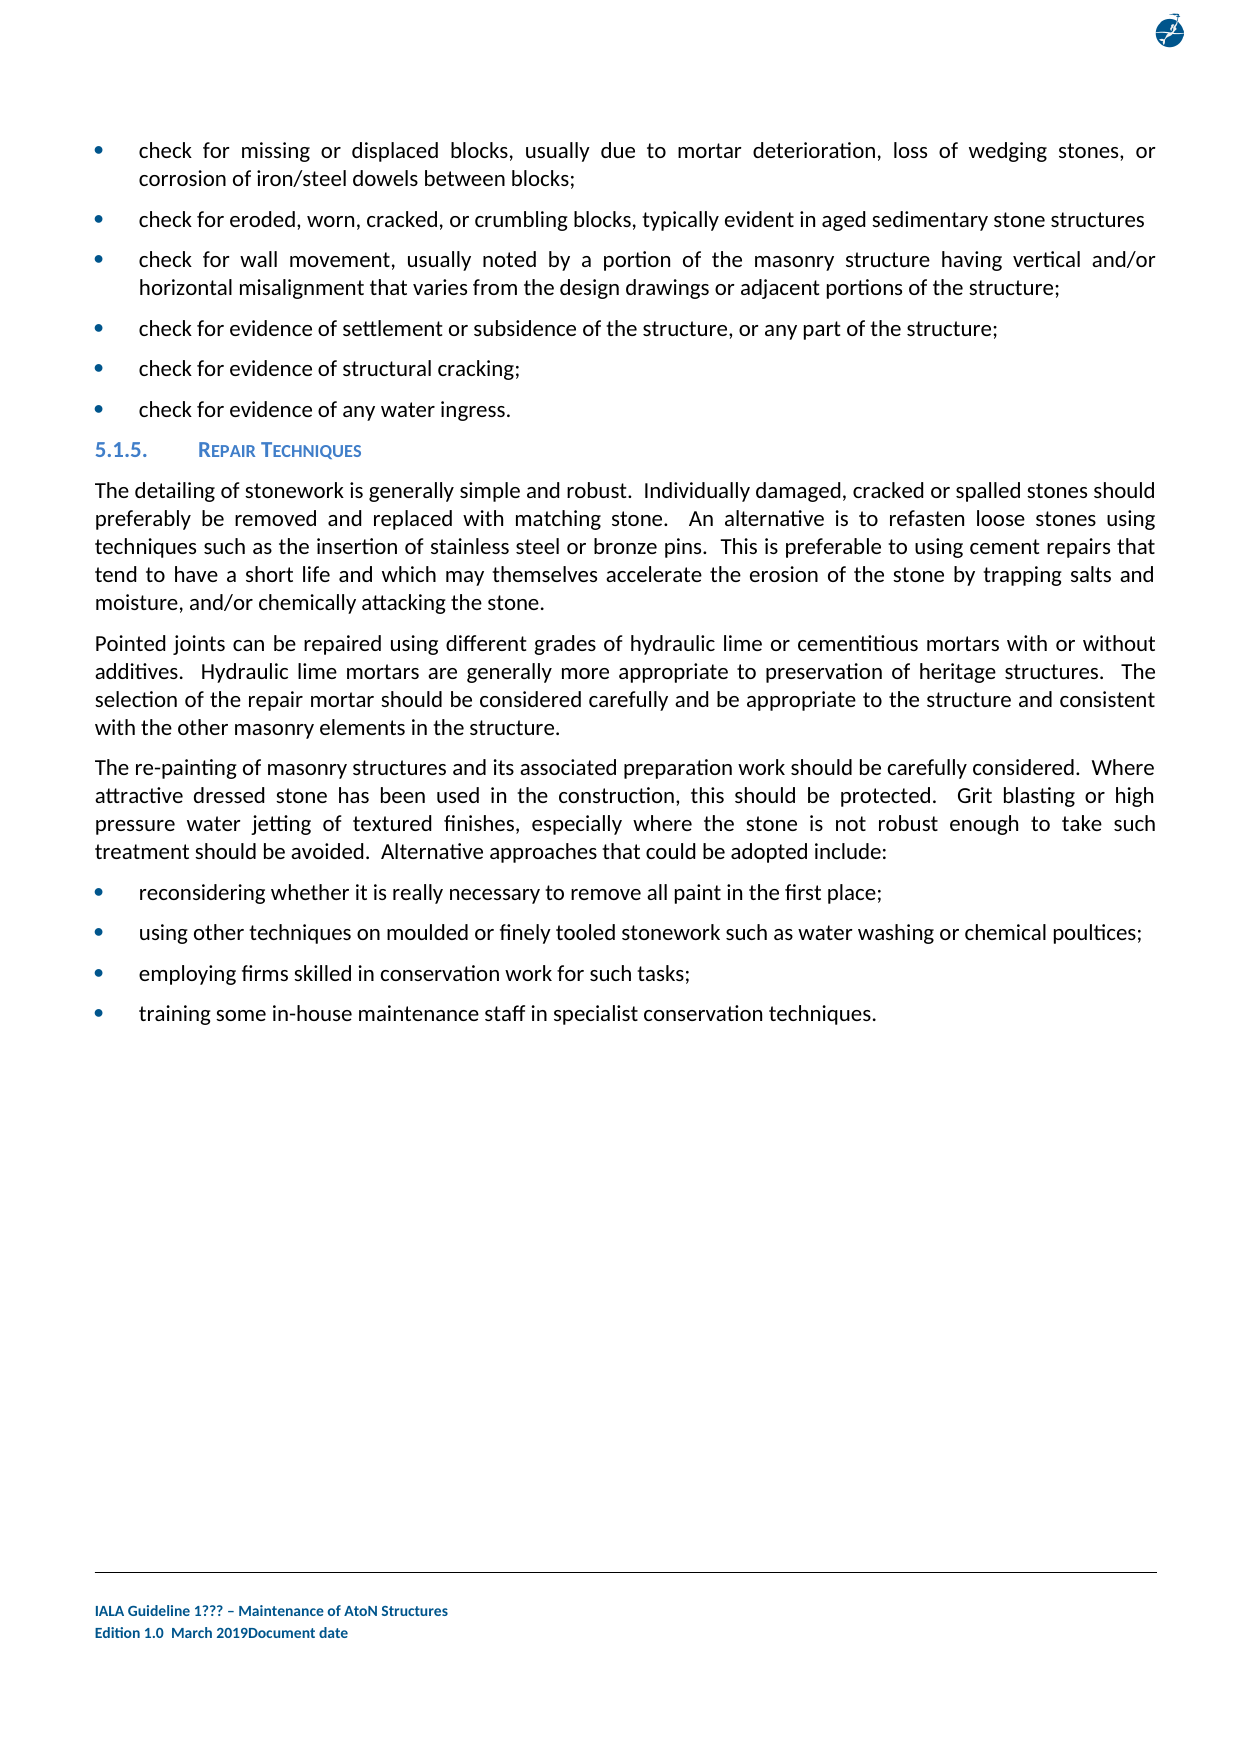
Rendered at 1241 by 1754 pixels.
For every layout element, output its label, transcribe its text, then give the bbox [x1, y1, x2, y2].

text employing firms skilled in conservation work for such tasks; [94, 959, 1157, 987]
text The re-painting of masonry structures and its associated preparation work should be carefully considered. Where attractive dressed stone has been used in the construction, this should be protected. Grit blasting or high pressure water jetting of textured finishes, especially where the stone is not robust enough to take such treatment should be avoided. Alternative approaches that could be adopted include: [94, 753, 1157, 865]
text using other techniques on moulded or finely tooled stonework such as water washing or chemical poultices; [94, 918, 1157, 946]
text check for evidence of any water ingress. [94, 395, 1157, 423]
text Pointed joints can be repaired using different grades of hydraulic lime or cementitious mortars with or without additives. Hydraulic lime mortars are generally more appropriate to preservation of heritage structures. The selection of the repair mortar should be considered carefully and be appropriate to the structure and consistent with the other masonry elements in the structure. [94, 629, 1157, 741]
text check for eroded, worn, cracked, or crumbling blocks, typically evident in aged sedimentary stone structures [94, 205, 1157, 233]
text training some in-house maintenance staff in specialist conservation techniques. [94, 999, 1157, 1027]
text check for evidence of structural cracking; [94, 354, 1157, 383]
text check for wall movement, usually noted by a portion of the masonry structure having vertical and/or horizontal misalignment that varies from the design drawings or adjacent portions of the structure; [94, 246, 1157, 302]
text check for missing or displaced blocks, usually due to mortar deterioration, loss of wedging stones, or corrosion of iron/steel dowels between blocks; [94, 136, 1157, 192]
text The detailing of stonework is generally simple and robust. Individually damaged, cracked or spalled stones should preferably be removed and replaced with matching stone. An alternative is to refasten loose stones using techniques such as the insertion of stainless steel or bronze pins. This is preferable to using cement repairs that tend to have a short life and which may themselves accelerate the erosion of the stone by trapping salts and moisture, and/or chemically attacking the stone. [94, 476, 1157, 616]
text reconsidering whether it is really necessary to remove all paint in the first place; [94, 878, 1157, 906]
picture [1124, 0, 1241, 82]
text check for evidence of settlement or subsidence of the structure, or any part of the structure; [94, 314, 1157, 342]
subtitle Repair Techniques [94, 436, 1157, 464]
